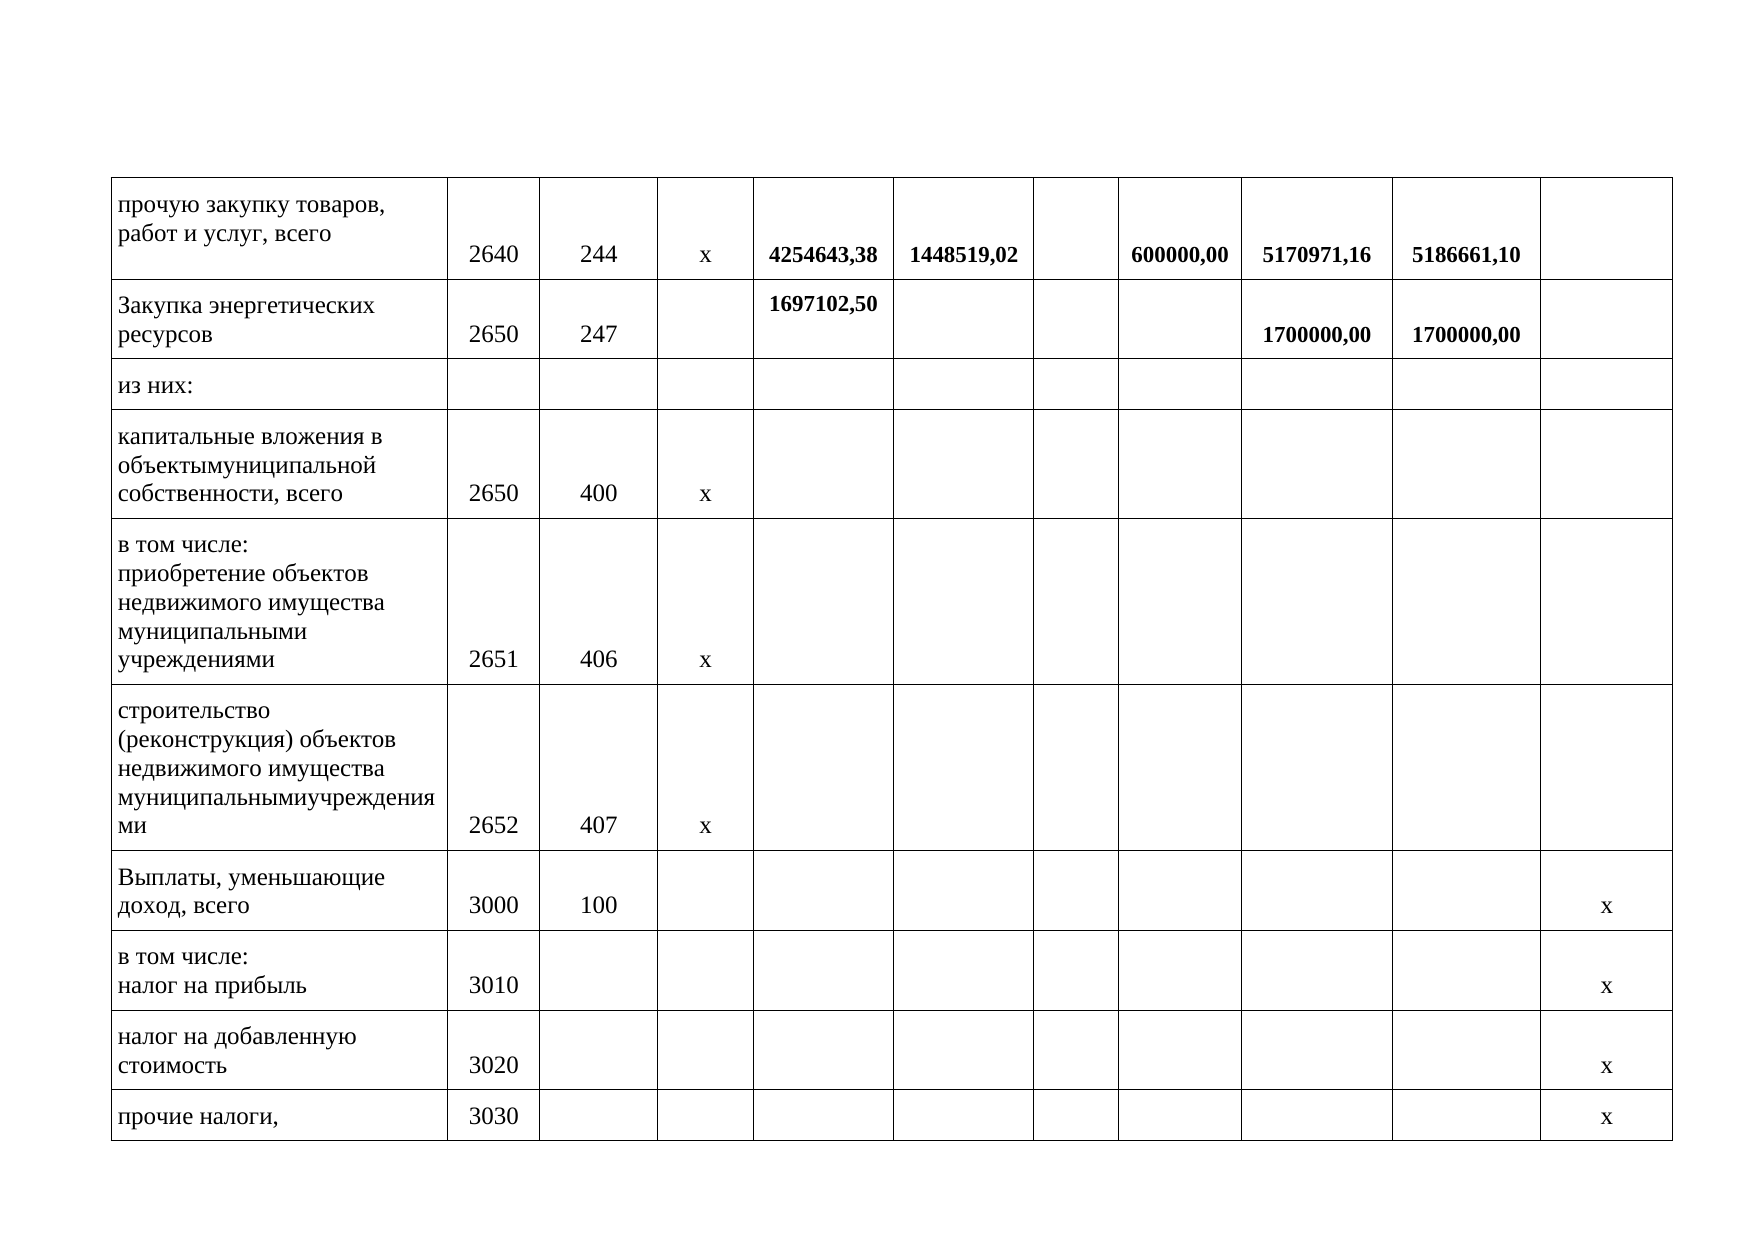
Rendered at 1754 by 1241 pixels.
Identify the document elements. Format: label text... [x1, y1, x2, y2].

table_cell [1119, 1011, 1241, 1089]
table_cell 1700000,00 [1393, 280, 1540, 358]
table_cell [1242, 1090, 1392, 1140]
table_cell [754, 410, 893, 518]
table_cell 3010 [448, 931, 539, 1009]
table_cell 2650 [448, 280, 539, 358]
table_cell [894, 1011, 1033, 1089]
table_cell [894, 410, 1033, 518]
table_cell [1541, 685, 1672, 850]
table_cell 1448519,02 [894, 178, 1033, 278]
table_cell [894, 931, 1033, 1009]
table_cell из них: [112, 359, 447, 409]
table_cell 5170971,16 [1242, 178, 1392, 278]
table_cell [540, 931, 657, 1009]
table_cell [1242, 359, 1392, 409]
table_cell [1242, 931, 1392, 1009]
table_cell [1119, 851, 1241, 930]
table_cell 406 [540, 519, 657, 684]
table_cell в том числе: приобретение объектов недвижимого имущества муниципальными учреждениями [112, 519, 447, 684]
table_cell [1393, 685, 1540, 850]
table_cell [1034, 519, 1118, 684]
table_cell прочую закупку товаров, работ и услуг, всего [112, 178, 447, 278]
table_cell [1393, 410, 1540, 518]
table_cell [540, 1011, 657, 1089]
table_cell налог на добавленную стоимость [112, 1011, 447, 1089]
table_cell [1242, 851, 1392, 930]
table_cell [894, 280, 1033, 358]
table_cell 3030 [448, 1090, 539, 1140]
table_cell Закупка энергетических ресурсов [112, 280, 447, 358]
table_cell 100 [540, 851, 657, 930]
table_cell [658, 1011, 753, 1089]
table_cell [1541, 280, 1672, 358]
table_cell [894, 685, 1033, 850]
table_cell х [658, 519, 753, 684]
table_cell [658, 1090, 753, 1140]
table_cell [754, 359, 893, 409]
table_cell [1034, 410, 1118, 518]
table_cell 2650 [448, 410, 539, 518]
table_cell [658, 359, 753, 409]
table_cell 4254643,38 [754, 178, 893, 278]
table_cell 600000,00 [1119, 178, 1241, 278]
table_cell [1119, 931, 1241, 1009]
table_cell х [1541, 1090, 1672, 1140]
table_cell [1242, 685, 1392, 850]
table_cell [894, 1090, 1033, 1140]
table_cell 247 [540, 280, 657, 358]
table_cell [754, 851, 893, 930]
table_cell [540, 1090, 657, 1140]
table_cell 3000 [448, 851, 539, 930]
table_cell [1034, 280, 1118, 358]
table_cell [754, 1090, 893, 1140]
table_cell [1119, 359, 1241, 409]
table_cell [1034, 178, 1118, 278]
table_cell 1697102,50 [754, 280, 893, 358]
table_cell [1034, 1090, 1118, 1140]
table_cell [1393, 931, 1540, 1009]
table_cell 407 [540, 685, 657, 850]
table_cell [1034, 851, 1118, 930]
table_cell 2652 [448, 685, 539, 850]
table_cell х [1541, 851, 1672, 930]
table_cell [1541, 178, 1672, 278]
table_cell [1034, 931, 1118, 1009]
table_cell 2651 [448, 519, 539, 684]
table_cell 400 [540, 410, 657, 518]
table_cell [1119, 410, 1241, 518]
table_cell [112, 1090, 447, 1140]
table_cell [1034, 359, 1118, 409]
table_cell х [658, 685, 753, 850]
table_cell [1119, 685, 1241, 850]
table_cell [1541, 359, 1672, 409]
table_cell [894, 519, 1033, 684]
table_cell 5186661,10 [1393, 178, 1540, 278]
table_cell [754, 519, 893, 684]
table_cell [1393, 1090, 1540, 1140]
table_cell [754, 1011, 893, 1089]
table_cell в том числе: налог на прибыль [112, 931, 447, 1009]
table_cell [1119, 519, 1241, 684]
table_cell [1034, 1011, 1118, 1089]
table_cell [1242, 519, 1392, 684]
table_cell [754, 931, 893, 1009]
table_cell [1393, 519, 1540, 684]
table_cell 3020 [448, 1011, 539, 1089]
table_cell [894, 851, 1033, 930]
table_cell [1119, 280, 1241, 358]
table_cell [1541, 519, 1672, 684]
table_cell х [658, 178, 753, 278]
table_cell [658, 851, 753, 930]
table_cell капитальные вложения в объектымуниципальной собственности, всего [112, 410, 447, 518]
table_cell [658, 931, 753, 1009]
table_cell 2640 [448, 178, 539, 278]
table_cell [754, 685, 893, 850]
table_cell [448, 359, 539, 409]
table_cell х [1541, 931, 1672, 1009]
table_cell [1119, 1090, 1241, 1140]
table_cell строительство (реконструкция) объектов недвижимого имущества муниципальнымиучреждениями [112, 685, 447, 850]
table_cell [658, 280, 753, 358]
table_cell [1242, 410, 1392, 518]
table_cell х [658, 410, 753, 518]
table_cell [540, 359, 657, 409]
table_cell [1393, 851, 1540, 930]
table_cell х [1541, 1011, 1672, 1089]
table_cell Выплаты, уменьшающие доход, всего [112, 851, 447, 930]
table_cell 244 [540, 178, 657, 278]
table_cell [894, 359, 1033, 409]
table_cell [1034, 685, 1118, 850]
table_cell [1393, 1011, 1540, 1089]
table_cell 1700000,00 [1242, 280, 1392, 358]
table_cell [1541, 410, 1672, 518]
table_cell [1242, 1011, 1392, 1089]
table_cell [1393, 359, 1540, 409]
